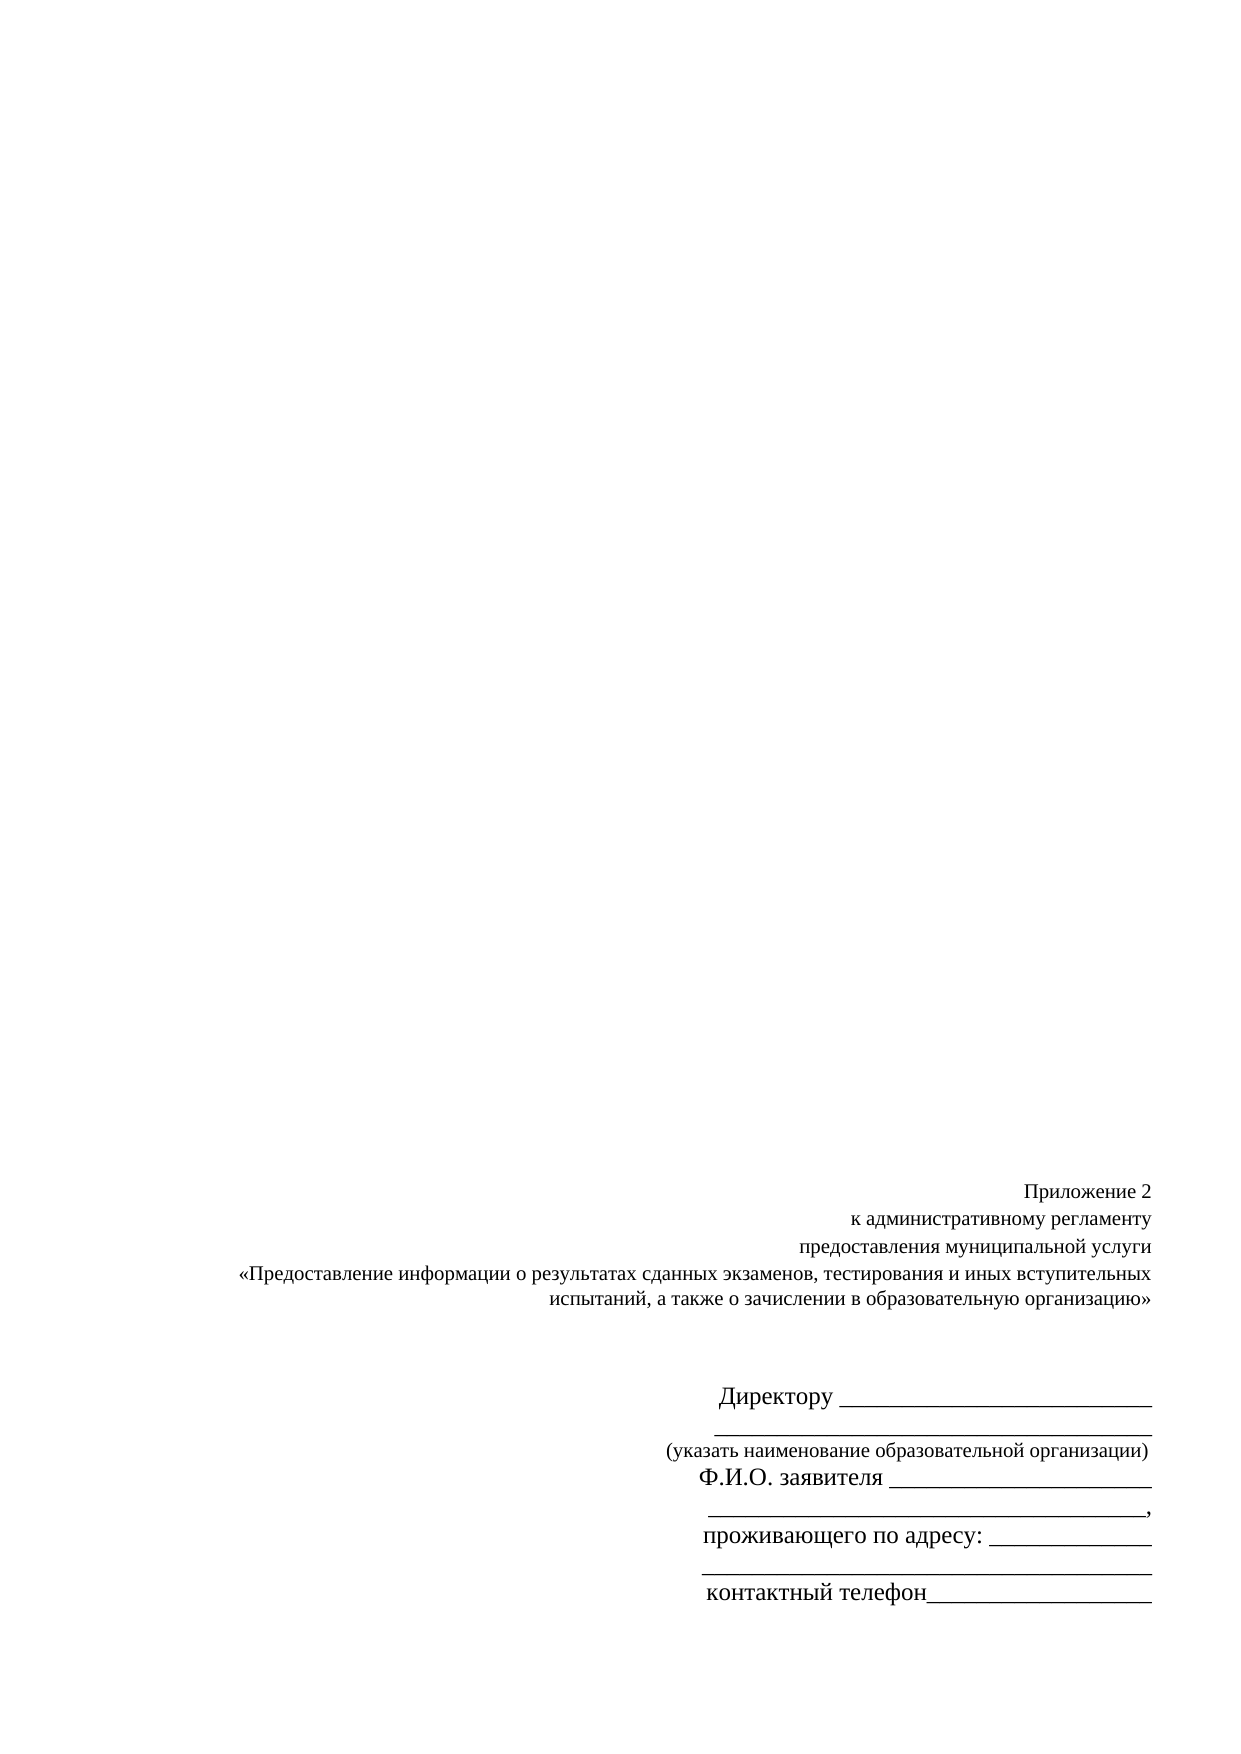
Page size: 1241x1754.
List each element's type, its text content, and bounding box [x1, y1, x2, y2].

text проживающего по адресу: _____________ [177, 1520, 1152, 1549]
text к административному регламенту [177, 1206, 1152, 1230]
text ___________________________________ [177, 1410, 1152, 1438]
text предоставления муниципальной услуги [177, 1234, 1152, 1258]
text Ф.И.О. заявителя _____________________ [177, 1462, 1152, 1491]
text ___________________________________, [177, 1491, 1152, 1520]
text Директору _________________________ [177, 1381, 1152, 1410]
text (указать наименование образовательной организации) [177, 1438, 1152, 1462]
text контактный телефон__________________ [177, 1577, 1152, 1606]
text ____________________________________ [177, 1549, 1152, 1577]
text «Предоставление информации о результатах сданных экзаменов, тестирования и иных вступительных испытаний, а также о зачислении в образовательную организацию» [177, 1261, 1152, 1309]
text Приложение 2 [177, 1178, 1152, 1203]
